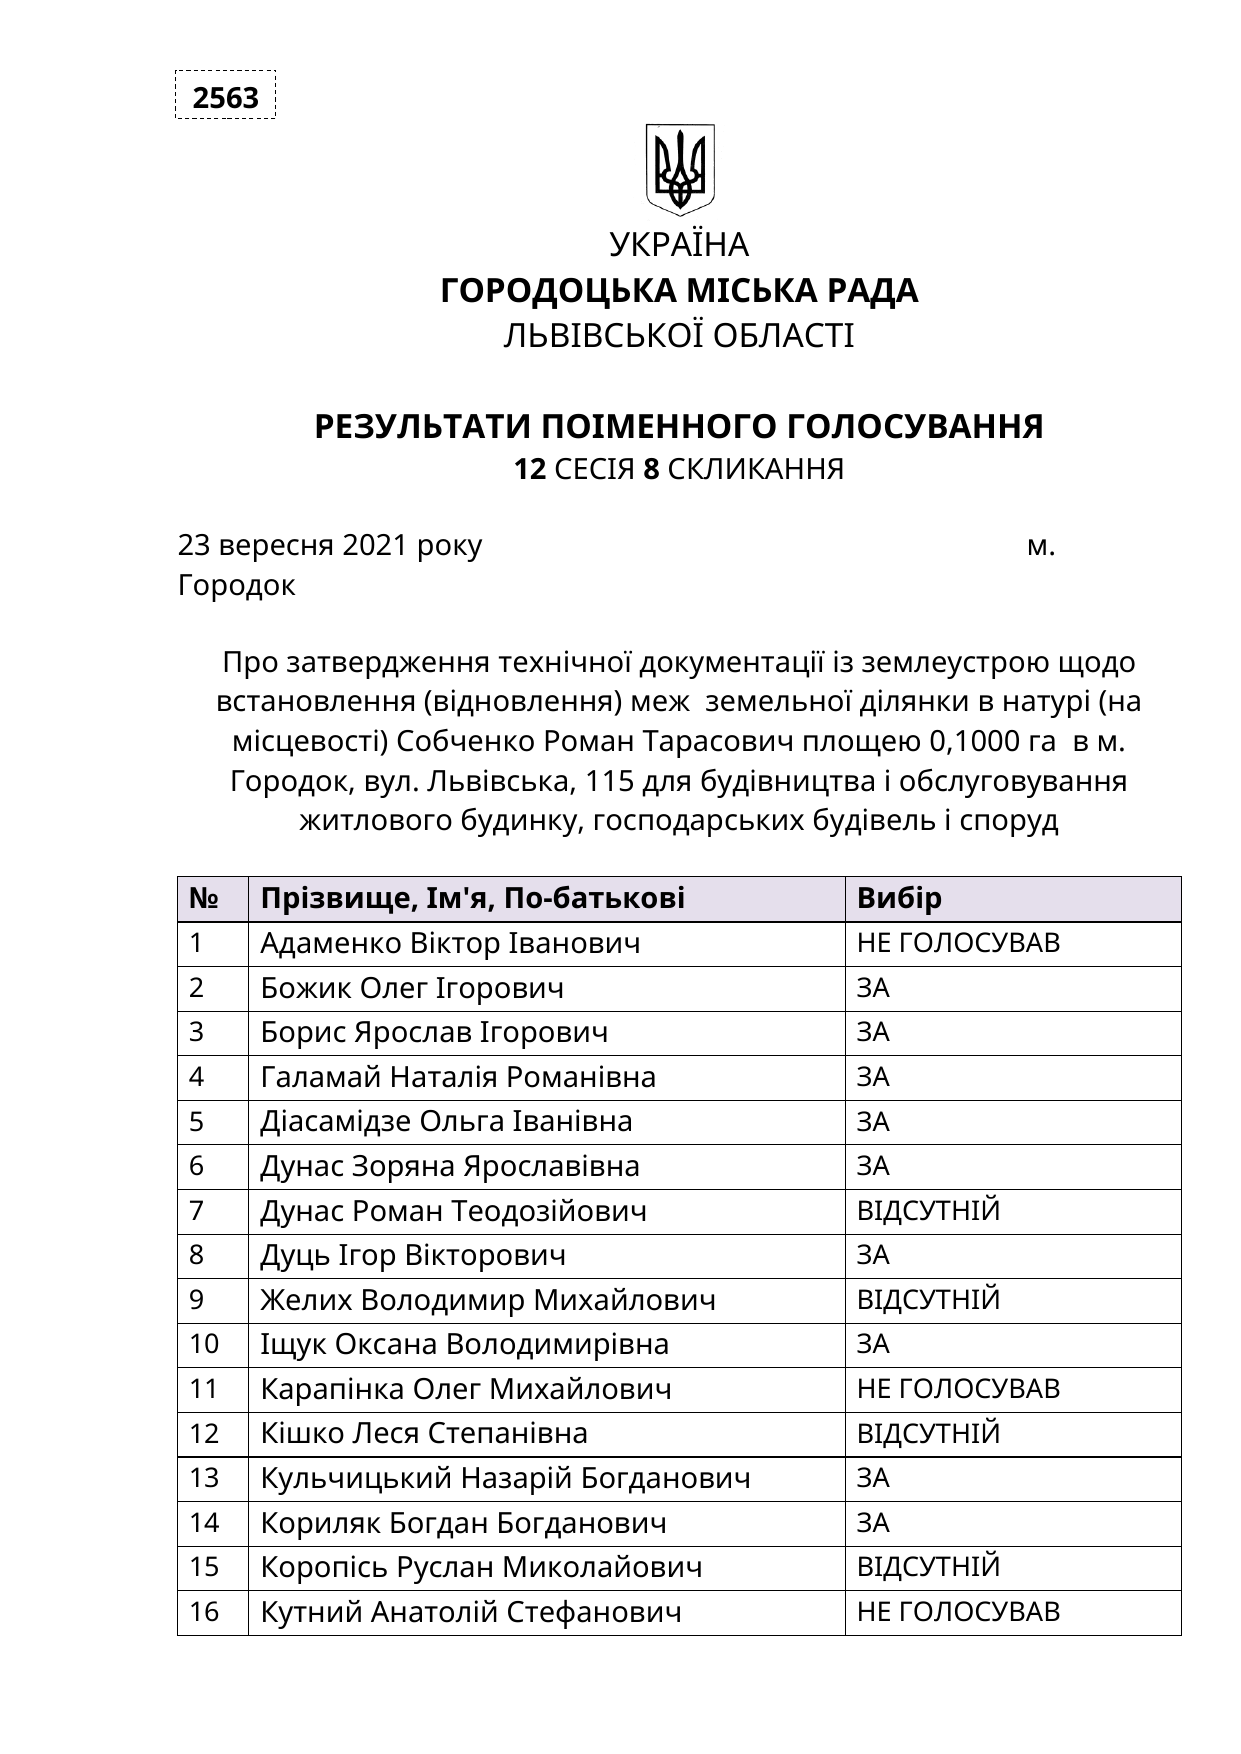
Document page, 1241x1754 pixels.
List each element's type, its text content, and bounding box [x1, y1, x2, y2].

table_cell НЕ ГОЛОСУВАВ [846, 1591, 1181, 1635]
table_header Прізвище, Ім'я, По-батькові [249, 877, 845, 921]
table_cell ЗА [846, 1012, 1181, 1055]
table_cell 7 [178, 1190, 248, 1233]
table_cell Іщук Оксана Володимирівна [249, 1324, 845, 1367]
table_cell ЗА [846, 1502, 1181, 1546]
table_cell Дунас Зоряна Ярославівна [249, 1145, 845, 1189]
table_cell Дунас Роман Теодозійович [249, 1190, 845, 1233]
table_cell 14 [178, 1502, 248, 1546]
table_cell Карапінка Олег Михайлович [249, 1368, 845, 1412]
table_cell 16 [178, 1591, 248, 1635]
table_cell Коропісь Руслан Миколайович [249, 1547, 845, 1590]
picture [633, 118, 726, 221]
table_cell Кульчицький Назарій Богданович [249, 1458, 845, 1501]
table_header Вибір [846, 877, 1181, 921]
table_cell Дуць Ігор Вікторович [249, 1235, 845, 1278]
table_cell 12 [178, 1413, 248, 1456]
table_cell Галамай Наталія Романівна [249, 1056, 845, 1100]
table_cell 8 [178, 1235, 248, 1278]
table_cell Борис Ярослав Ігорович [249, 1012, 845, 1055]
table_cell ВІДСУТНІЙ [846, 1190, 1181, 1233]
table_cell ЗА [846, 967, 1181, 1011]
table_cell Адаменко Віктор Іванович [249, 923, 845, 966]
table_cell ЗА [846, 1056, 1181, 1100]
table_cell ЗА [846, 1235, 1181, 1278]
table_cell 15 [178, 1547, 248, 1590]
table_cell Кориляк Богдан Богданович [249, 1502, 845, 1546]
table_cell НЕ ГОЛОСУВАВ [846, 923, 1181, 966]
table_cell Кішко Леся Степанівна [249, 1413, 845, 1456]
table_cell 4 [178, 1056, 248, 1100]
text 23 вересня 2021 року м. Городок [177, 525, 1181, 604]
table_cell 2 [178, 967, 248, 1011]
table_cell ВІДСУТНІЙ [846, 1547, 1181, 1590]
table_cell 9 [178, 1279, 248, 1323]
table_cell 6 [178, 1145, 248, 1189]
table_cell ЗА [846, 1101, 1181, 1144]
table_cell ЗА [846, 1145, 1181, 1189]
table_cell Желих Володимир Михайлович [249, 1279, 845, 1323]
text УКРАЇНА [177, 221, 1181, 266]
table_header № [178, 877, 248, 921]
table_cell НЕ ГОЛОСУВАВ [846, 1368, 1181, 1412]
table_cell ВІДСУТНІЙ [846, 1413, 1181, 1456]
text ГОРОДОЦЬКА МІСЬКА РАДА [177, 266, 1181, 312]
table_cell 10 [178, 1324, 248, 1367]
table_cell Божик Олег Ігорович [249, 967, 845, 1011]
text ЛЬВІВСЬКОЇ ОБЛАСТІ [177, 312, 1181, 357]
table_cell 13 [178, 1458, 248, 1501]
table_cell Кутний Анатолій Стефанович [249, 1591, 845, 1635]
table_cell ЗА [846, 1324, 1181, 1367]
table_cell ЗА [846, 1458, 1181, 1501]
table_cell 3 [178, 1012, 248, 1055]
text 12 СЕСІЯ 8 СКЛИКАННЯ [177, 448, 1181, 488]
table_cell ВІДСУТНІЙ [846, 1279, 1181, 1323]
table_cell 5 [178, 1101, 248, 1144]
table_cell 1 [178, 923, 248, 966]
text Про затвердження технічної документації із землеустрою щодо встановлення (відновлення) меж земельної ділянки в натурі (на місцевості) Собченко Роман Тарасович площею 0,1000 га в м. Городок, вул. Львівська, 115 для будівництва і обслуговування житлового будинку, господарських будівель і споруд [177, 641, 1181, 839]
table_cell 11 [178, 1368, 248, 1412]
table_cell Діасамідзе Ольга Іванівна [249, 1101, 845, 1144]
text РЕЗУЛЬТАТИ ПОІМЕННОГО ГОЛОСУВАННЯ [177, 403, 1181, 448]
